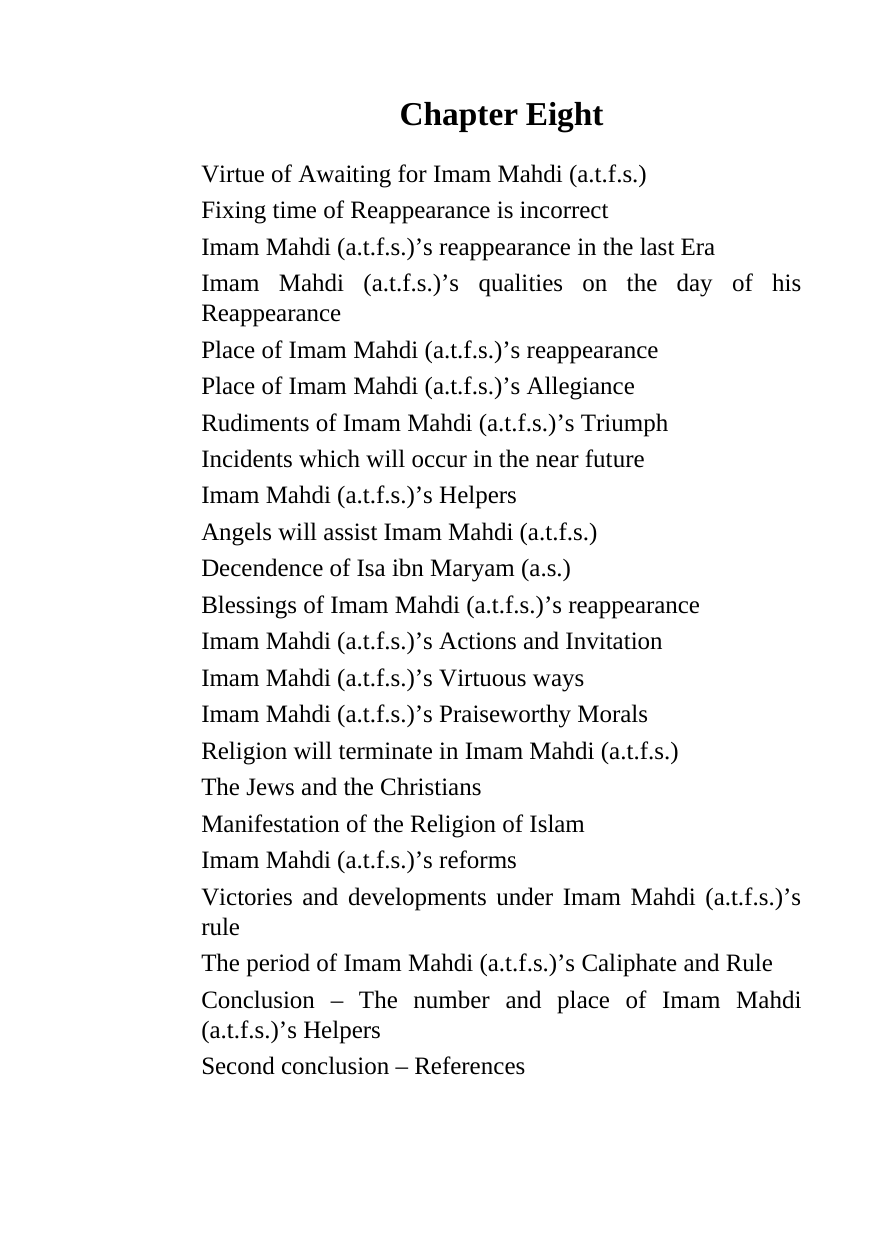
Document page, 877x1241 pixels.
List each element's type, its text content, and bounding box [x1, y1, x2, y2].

text Conclusion – The number and place of Imam Mahdi (a.t.f.s.)’s Helpers [201, 984, 802, 1044]
text Rudiments of Imam Mahdi (a.t.f.s.)’s Triumph [201, 407, 802, 437]
text Imam Mahdi (a.t.f.s.)’s Actions and Invitation [201, 626, 802, 656]
text Imam Mahdi (a.t.f.s.)’s Praiseworthy Morals [201, 698, 802, 729]
text Blessings of Imam Mahdi (a.t.f.s.)’s reappearance [201, 589, 802, 619]
text Place of Imam Mahdi (a.t.f.s.)’s reappearance [201, 334, 802, 364]
text Virtue of Awaiting for Imam Mahdi (a.t.f.s.) [201, 158, 802, 188]
text Decendence of Isa ibn Maryam (a.s.) [201, 553, 802, 583]
text Imam Mahdi (a.t.f.s.)’s Virtuous ways [201, 662, 802, 692]
text Second conclusion – References [201, 1051, 802, 1081]
text Imam Mahdi (a.t.f.s.)’s reforms [201, 844, 802, 874]
text Place of Imam Mahdi (a.t.f.s.)’s Allegiance [201, 370, 802, 401]
text The period of Imam Mahdi (a.t.f.s.)’s Caliphate and Rule [201, 947, 802, 978]
text The Jews and the Christians [201, 771, 802, 802]
text Fixing time of Reappearance is incorrect [201, 194, 802, 224]
text Imam Mahdi (a.t.f.s.)’s reappearance in the last Era [201, 231, 802, 261]
text Religion will terminate in Imam Mahdi (a.t.f.s.) [201, 735, 802, 765]
subtitle Chapter Eight [201, 94, 802, 133]
text Angels will assist Imam Mahdi (a.t.f.s.) [201, 516, 802, 546]
text Imam Mahdi (a.t.f.s.)’s Helpers [201, 480, 802, 510]
text Imam Mahdi (a.t.f.s.)’s qualities on the day of his Reappearance [201, 267, 802, 328]
text Victories and developments under Imam Mahdi (a.t.f.s.)’s rule [201, 881, 802, 941]
text Incidents which will occur in the near future [201, 443, 802, 473]
text Manifestation of the Religion of Islam [201, 808, 802, 838]
